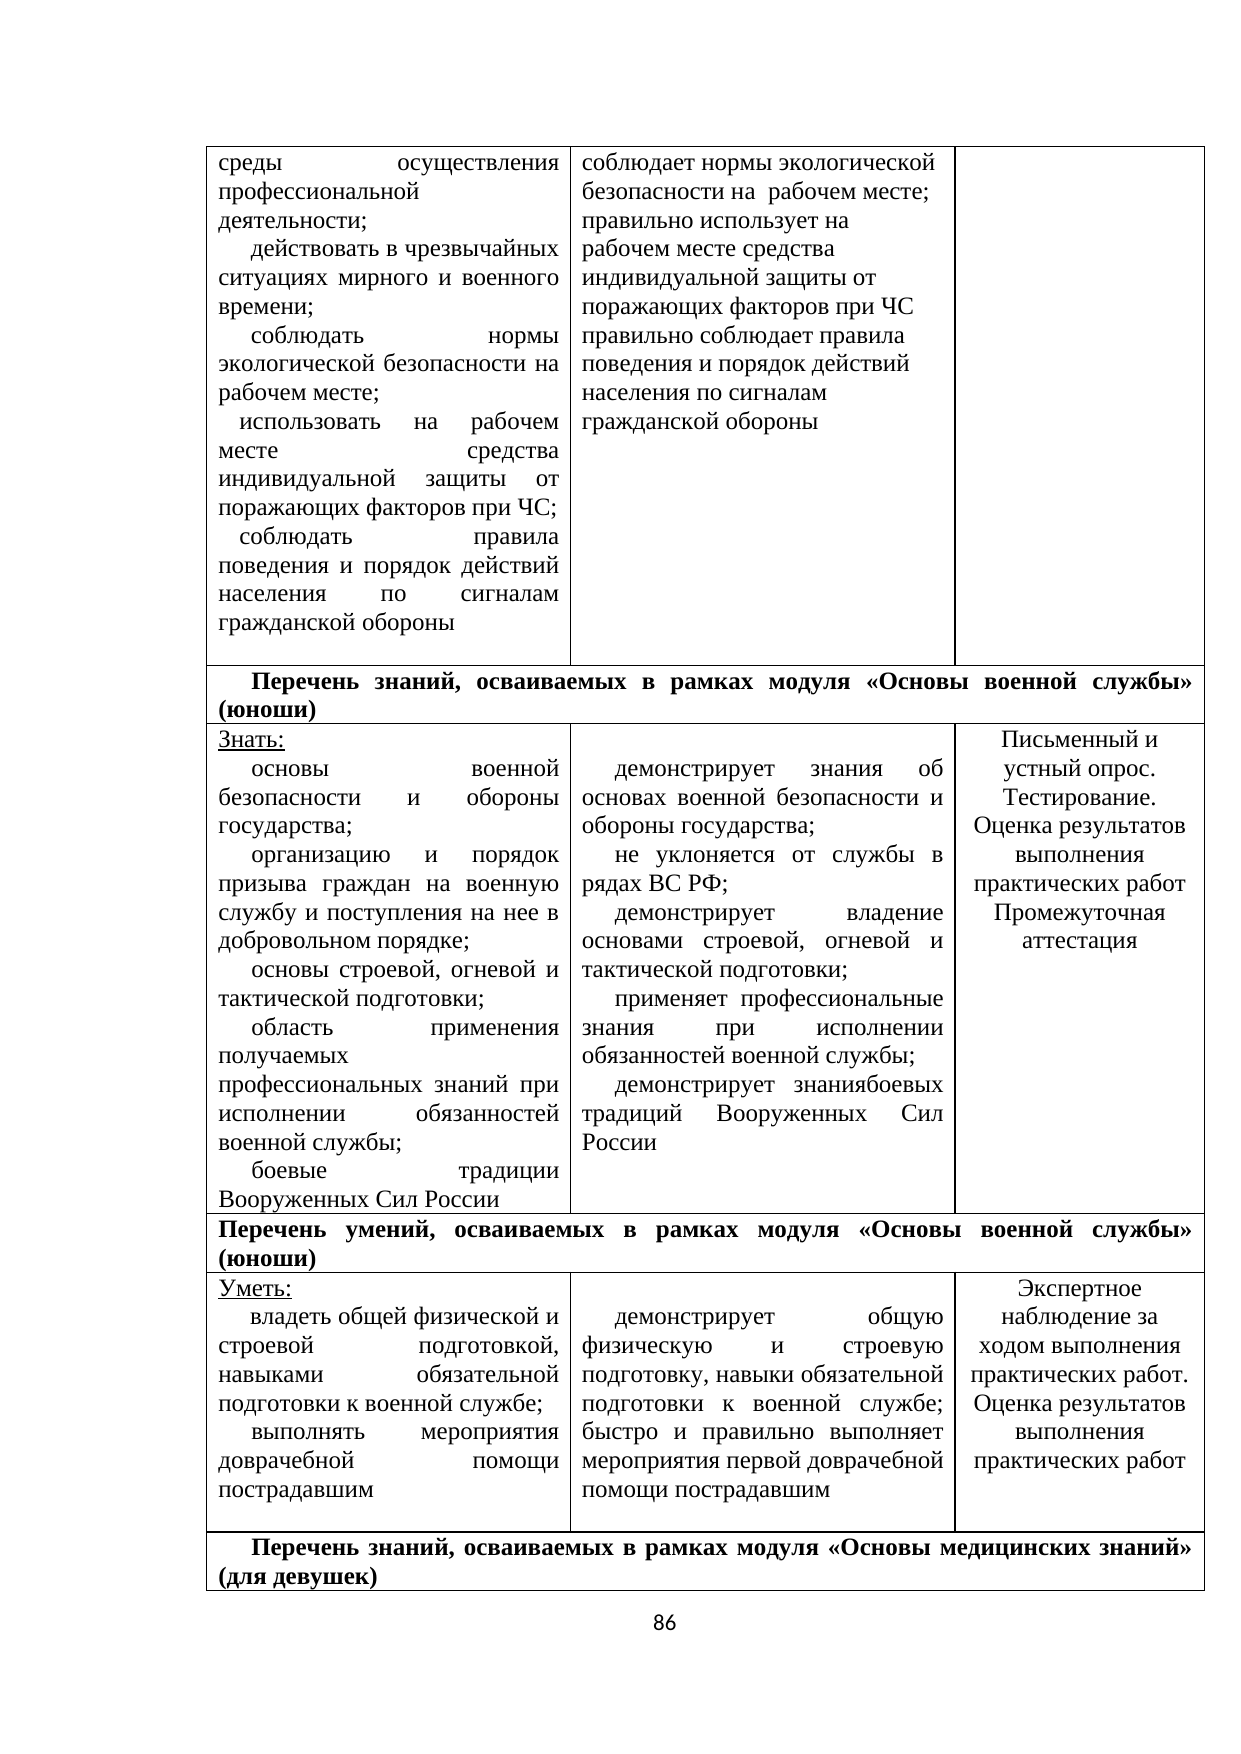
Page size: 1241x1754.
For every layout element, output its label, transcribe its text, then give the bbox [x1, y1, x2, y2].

table_cell Перечень знаний, осваиваемых в рамках модуля «Основы военной службы» (юноши) [207, 666, 1204, 723]
table_cell Письменный и устный опрос. Тестирование. Оценка результатов выполнения практических работ Промежуточная аттестация [956, 724, 1204, 1213]
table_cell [571, 147, 954, 665]
table_cell Перечень умений, осваиваемых в рамках модуля «Основы военной службы» (юноши) [207, 1214, 1204, 1272]
table_cell Экспертное наблюдение за ходом выполнения практических работ. Оценка результатов выполнения практических работ [956, 1273, 1204, 1531]
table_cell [956, 147, 1204, 665]
table_cell демонстрирует общую физическую и строевую подготовку, навыки обязательной подготовки к военной службе; быстро и правильно выполняет мероприятия первой доврачебной помощи пострадавшим [571, 1273, 954, 1531]
table_cell Перечень знаний, осваиваемых в рамках модуля «Основы медицинских знаний» (для девушек) [207, 1533, 1204, 1590]
table_cell Знать: основы военной безопасности и обороны государства; организацию и порядок призыва граждан на военную службу и поступления на нее в добровольном порядке; основы строевой, огневой и тактической подготовки; область применения получаемых профессиональных знаний при исполнении обязанностей военной службы; боевые традиции Вооруженных Сил России [207, 724, 570, 1213]
table_cell демонстрирует знания об основах военной безопасности и обороны государства; не уклоняется от службы в рядах ВС РФ; демонстрирует владение основами строевой, огневой и тактической подготовки; применяет профессиональные знания при исполнении обязанностей военной службы; демонстрирует знаниябоевых традиций Вооруженных Сил России [571, 724, 954, 1213]
table_cell Уметь: владеть общей физической и строевой подготовкой, навыками обязательной подготовки к военной службе; выполнять мероприятия доврачебной помощи пострадавшим [207, 1273, 570, 1531]
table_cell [207, 147, 570, 665]
